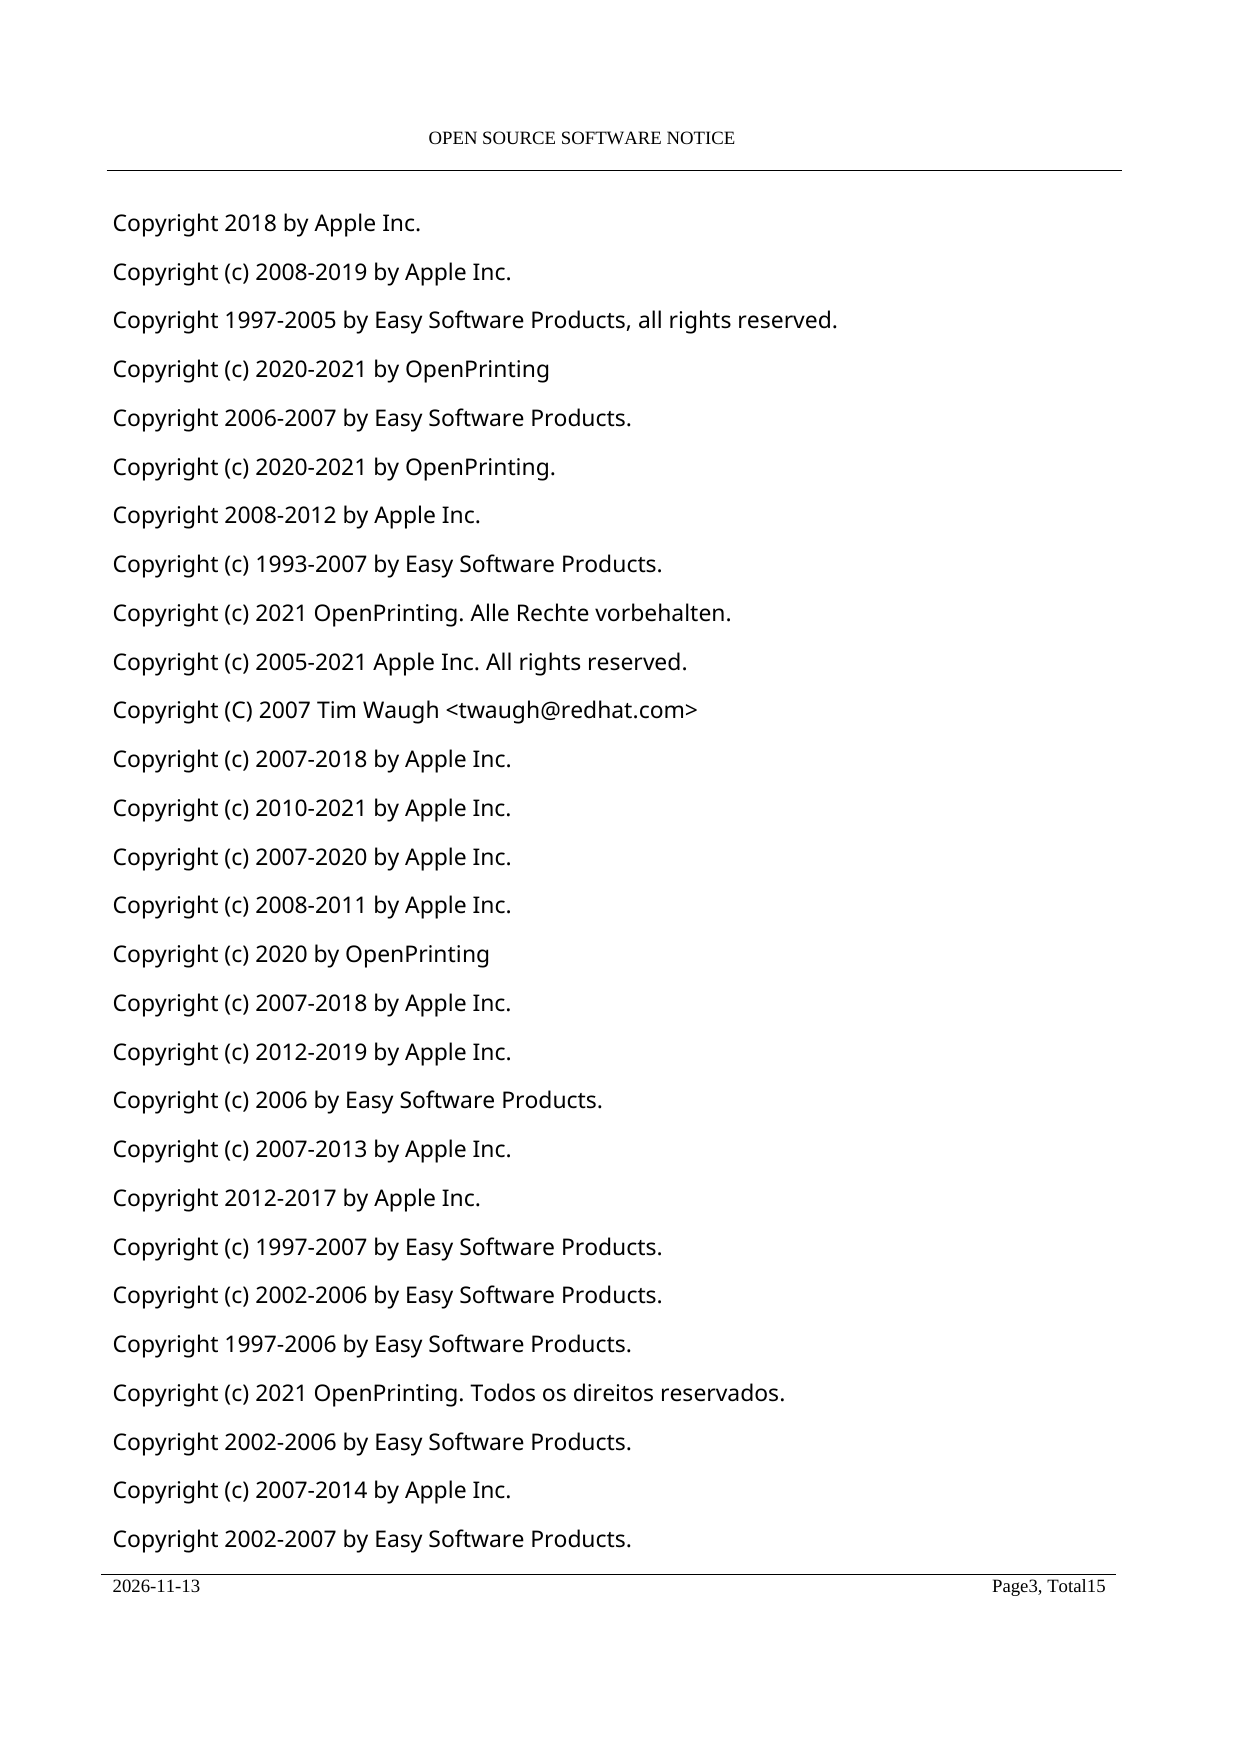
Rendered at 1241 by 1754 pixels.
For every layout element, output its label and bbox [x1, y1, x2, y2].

text [112, 206, 1128, 1555]
